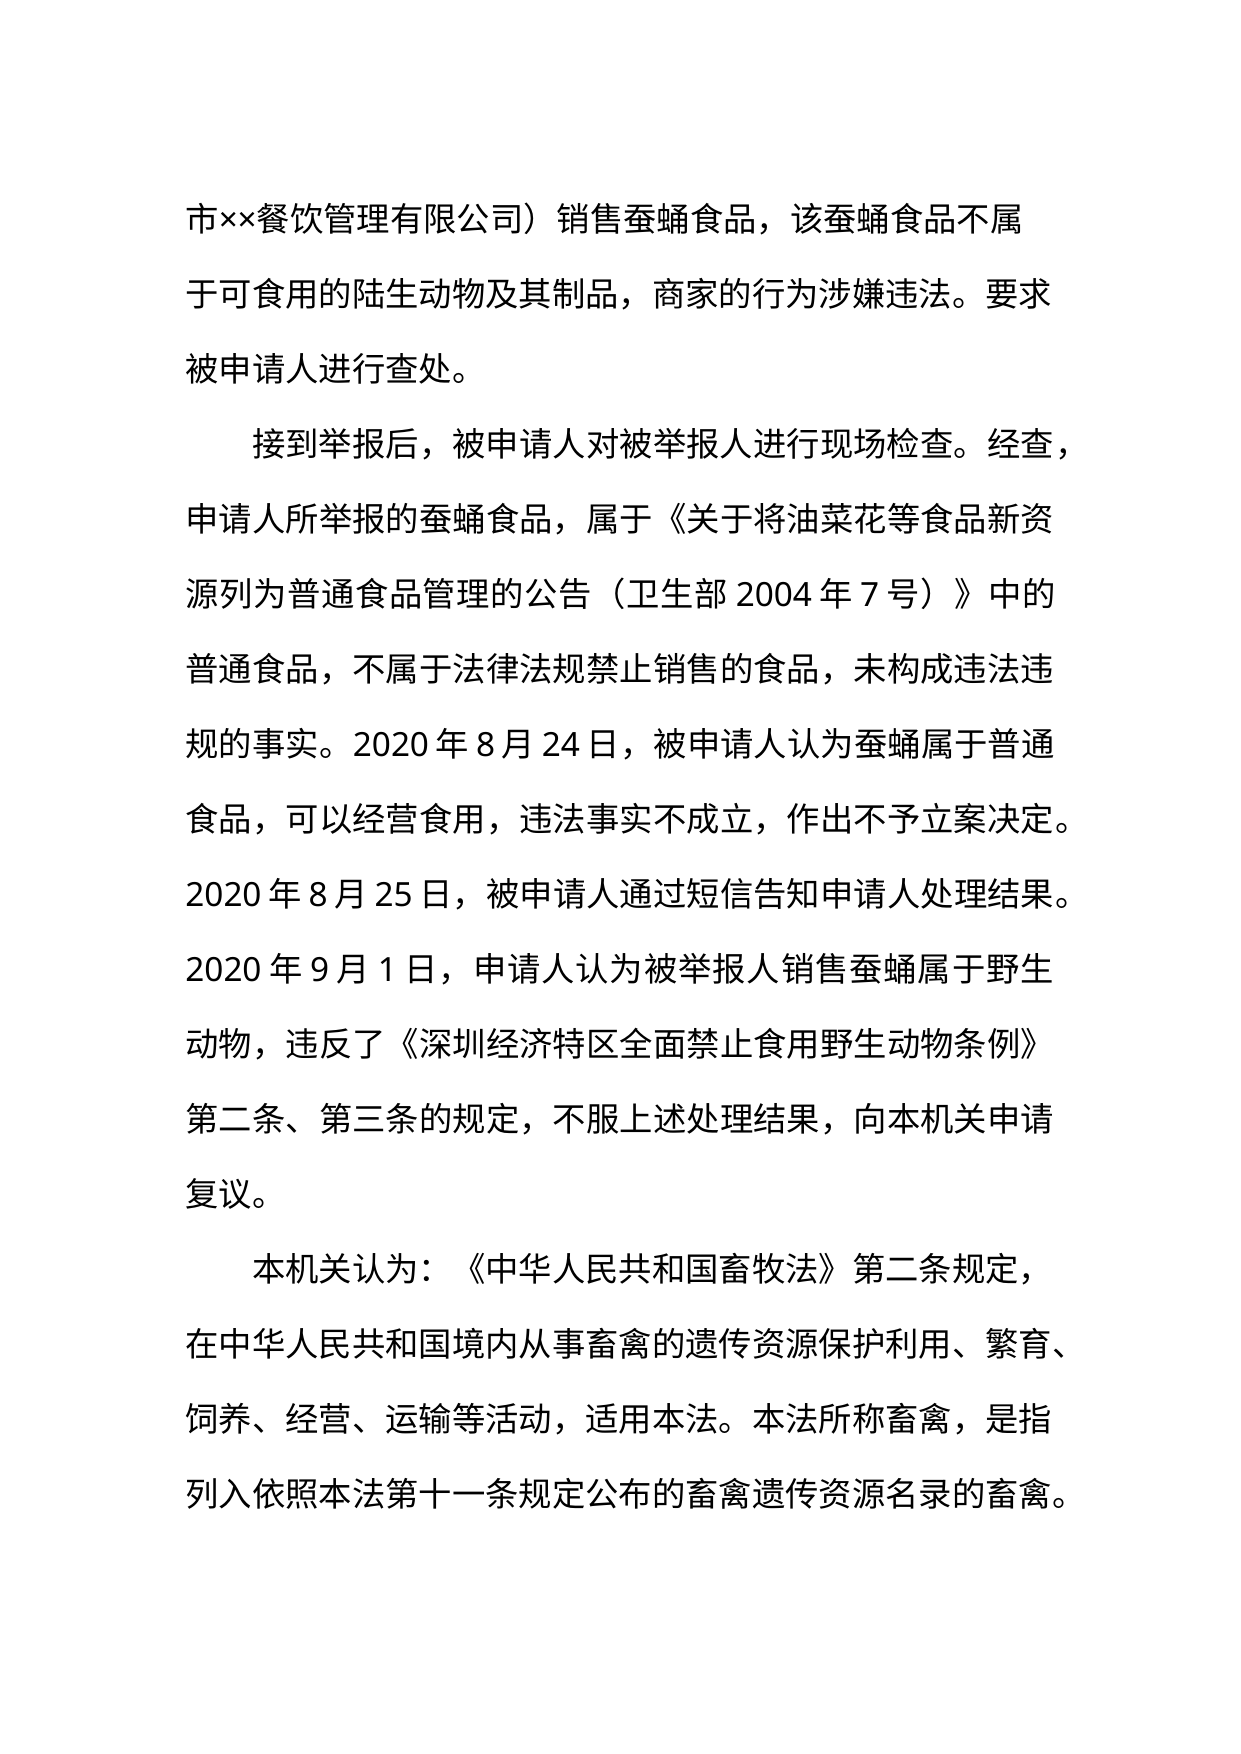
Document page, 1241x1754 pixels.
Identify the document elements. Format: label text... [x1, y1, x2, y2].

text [185, 1229, 1055, 1529]
text 接到举报后，被申请人对被举报人进行现场检查。经查，申请人所举报的蚕蛹食品，属于《关于将油菜花等食品新资源列为普通食品管理的公告（卫生部2004年7号）》中的普通食品，不属于法律法规禁止销售的食品，未构成违法违规的事实。2020年8月24日，被申请人认为蚕蛹属于普通食品，可以经营食用，违法事实不成立，作出不予立案决定。2020年8月25日，被申请人通过短信告知申请人处理结果。2020年9月1日，申请人认为被举报人销售蚕蛹属于野生动物，违反了《深圳经济特区全面禁止食用野生动物条例》第二条、第三条的规定，不服上述处理结果，向本机关申请复议。 [185, 404, 1055, 1229]
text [185, 179, 1055, 404]
